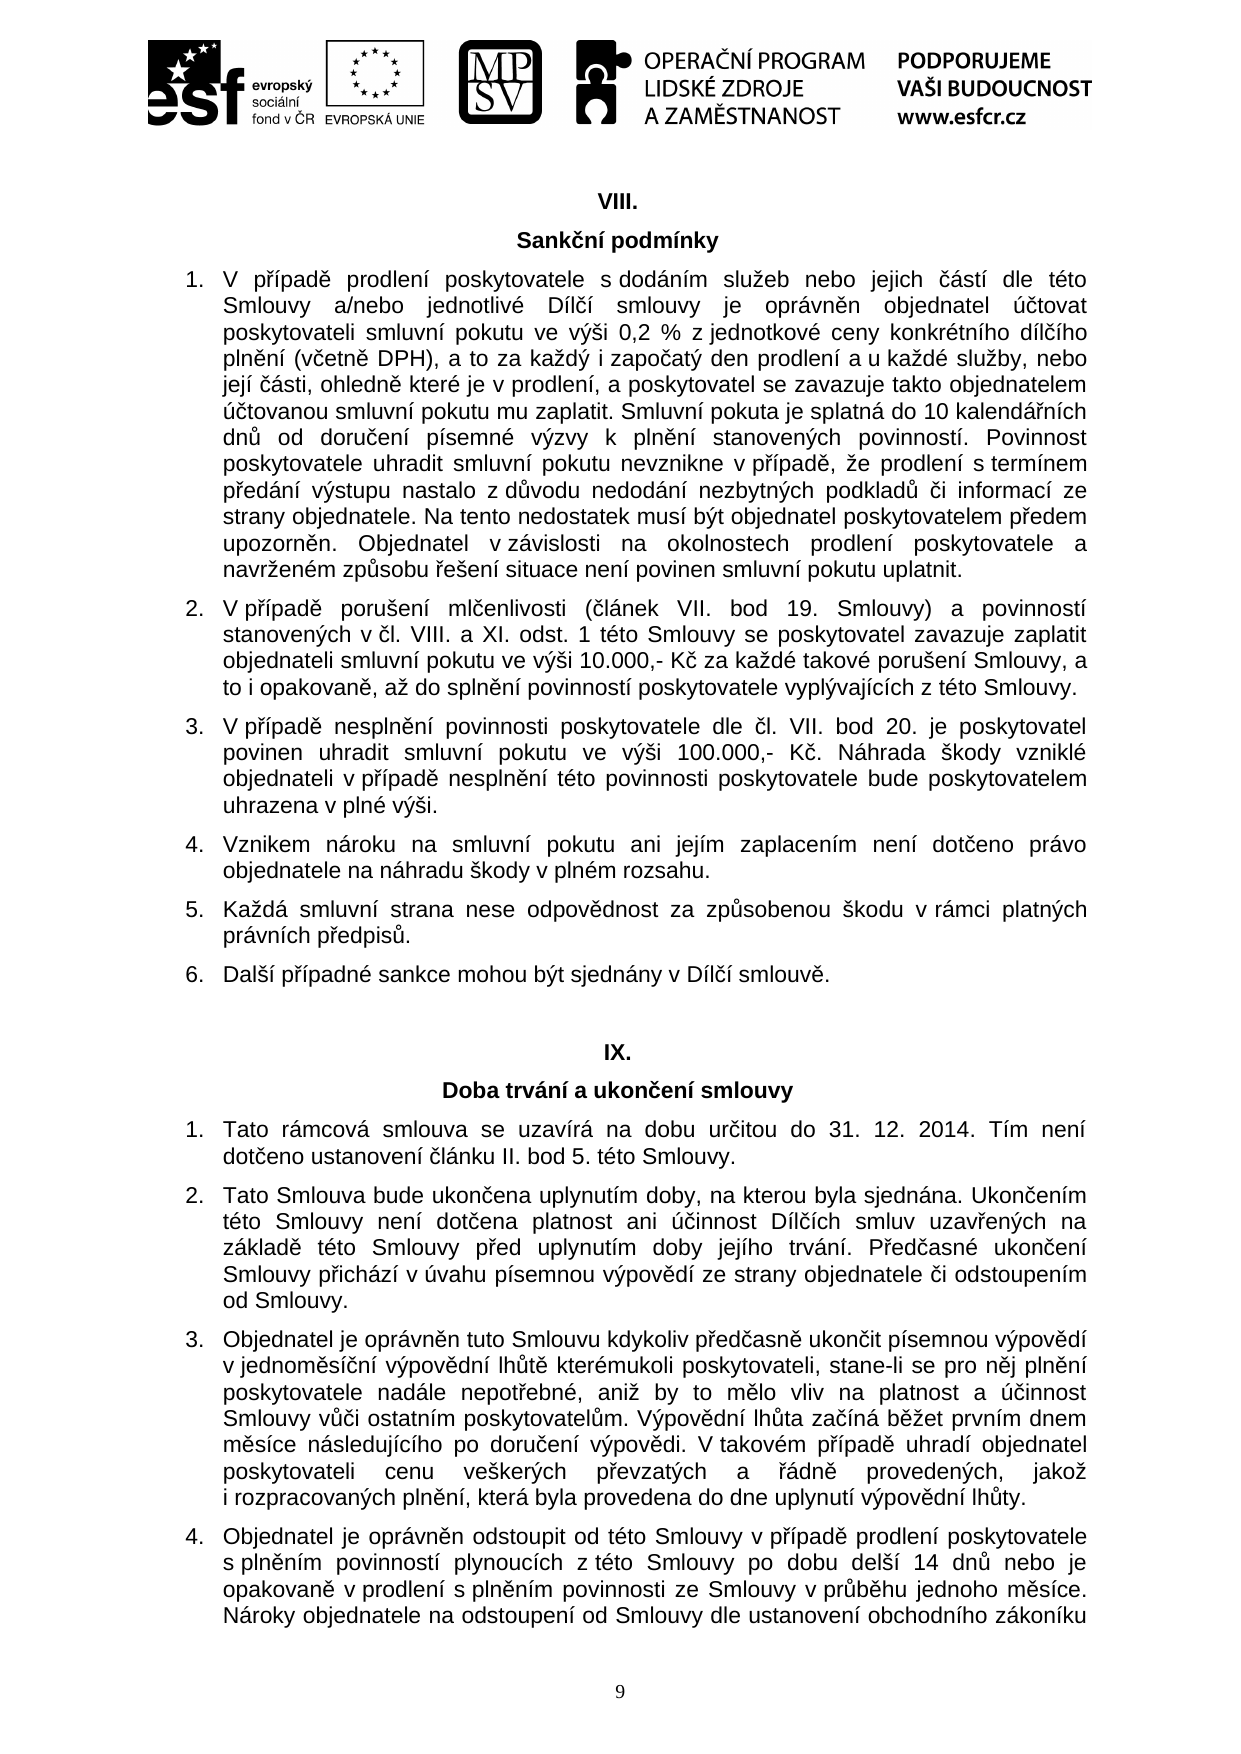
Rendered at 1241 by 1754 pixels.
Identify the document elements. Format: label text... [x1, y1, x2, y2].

list Objednatel je oprávněn tuto Smlouvu kdykoliv předčasně ukončit písemnou výpovědí v jednoměsíční výpovědní lhůtě kterémukoli poskytovateli, stane-li se pro něj plnění poskytovatele nadále nepotřebné, aniž by to mělo vliv na platnost a účinnost Smlouvy vůči ostatním poskytovatelům. Výpovědní lhůta začíná běžet prvním dnem měsíce následujícího po doručení výpovědi. V takovém případě uhradí objednatel poskytovateli cenu veškerých převzatých a řádně provedených, jakož i rozpracovaných plnění, která byla provedena do dne uplynutí výpovědní lhůty. [185, 1326, 1087, 1510]
picture [148, 40, 1092, 130]
text VIII. [148, 188, 1087, 214]
list Každá smluvní strana nese odpovědnost za způsobenou škodu v rámci platných právních předpisů. [185, 896, 1087, 948]
list V případě nesplnění povinnosti poskytovatele dle čl. VII. bod 20. je poskytovatel povinen uhradit smluvní pokutu ve výši 100.000,- Kč. Náhrada škody vzniklé objednateli v případě nesplnění této povinnosti poskytovatele bude poskytovatelem uhrazena v plné výši. [185, 713, 1087, 818]
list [185, 1523, 1087, 1628]
list V případě prodlení poskytovatele s dodáním služeb nebo jejich částí dle této Smlouvy a/nebo jednotlivé Dílčí smlouvy je oprávněn objednatel účtovat poskytovateli smluvní pokutu ve výši 0,2 % z jednotkové ceny konkrétního dílčího plnění (včetně DPH), a to za každý i započatý den prodlení a u každé služby, nebo její části, ohledně které je v prodlení, a poskytovatel se zavazuje takto objednatelem účtovanou smluvní pokutu mu zaplatit. Smluvní pokuta je splatná do 10 kalendářních dnů od doručení písemné výzvy k plnění stanovených povinností. Povinnost poskytovatele uhradit smluvní pokutu nevznikne v případě, že prodlení s termínem předání výstupu nastalo z důvodu nedodání nezbytných podkladů či informací ze strany objednatele. Na tento nedostatek musí být objednatel poskytovatelem předem upozorněn. Objednatel v závislosti na okolnostech prodlení poskytovatele a navrženém způsobu řešení situace není povinen smluvní pokutu uplatnit. [185, 266, 1087, 582]
text Doba trvání a ukončení smlouvy [148, 1077, 1087, 1104]
list V případě porušení mlčenlivosti (článek VII. bod 19. Smlouvy) a povinností stanovených v čl. VIII. a XI. odst. 1 této Smlouvy se poskytovatel zavazuje zaplatit objednateli smluvní pokutu ve výši 10.000,- Kč za každé takové porušení Smlouvy, a to i opakovaně, až do splnění povinností poskytovatele vyplývajících z této Smlouvy. [185, 595, 1087, 700]
text Sankční podmínky [148, 227, 1087, 253]
text IX. [148, 1039, 1087, 1065]
list Tato rámcová smlouva se uzavírá na dobu určitou do 31. 12. 2014. Tím není dotčeno ustanovení článku II. bod 5. této Smlouvy. [185, 1116, 1087, 1169]
list Tato Smlouva bude ukončena uplynutím doby, na kterou byla sjednána. Ukončením této Smlouvy není dotčena platnost ani účinnost Dílčích smluv uzavřených na základě této Smlouvy před uplynutím doby jejího trvání. Předčasné ukončení Smlouvy přichází v úvahu písemnou výpovědí ze strany objednatele či odstoupením od Smlouvy. [185, 1182, 1087, 1313]
list Vznikem nároku na smluvní pokutu ani jejím zaplacením není dotčeno právo objednatele na náhradu škody v plném rozsahu. [185, 831, 1087, 883]
list Další případné sankce mohou být sjednány v Dílčí smlouvě. [185, 961, 1087, 987]
